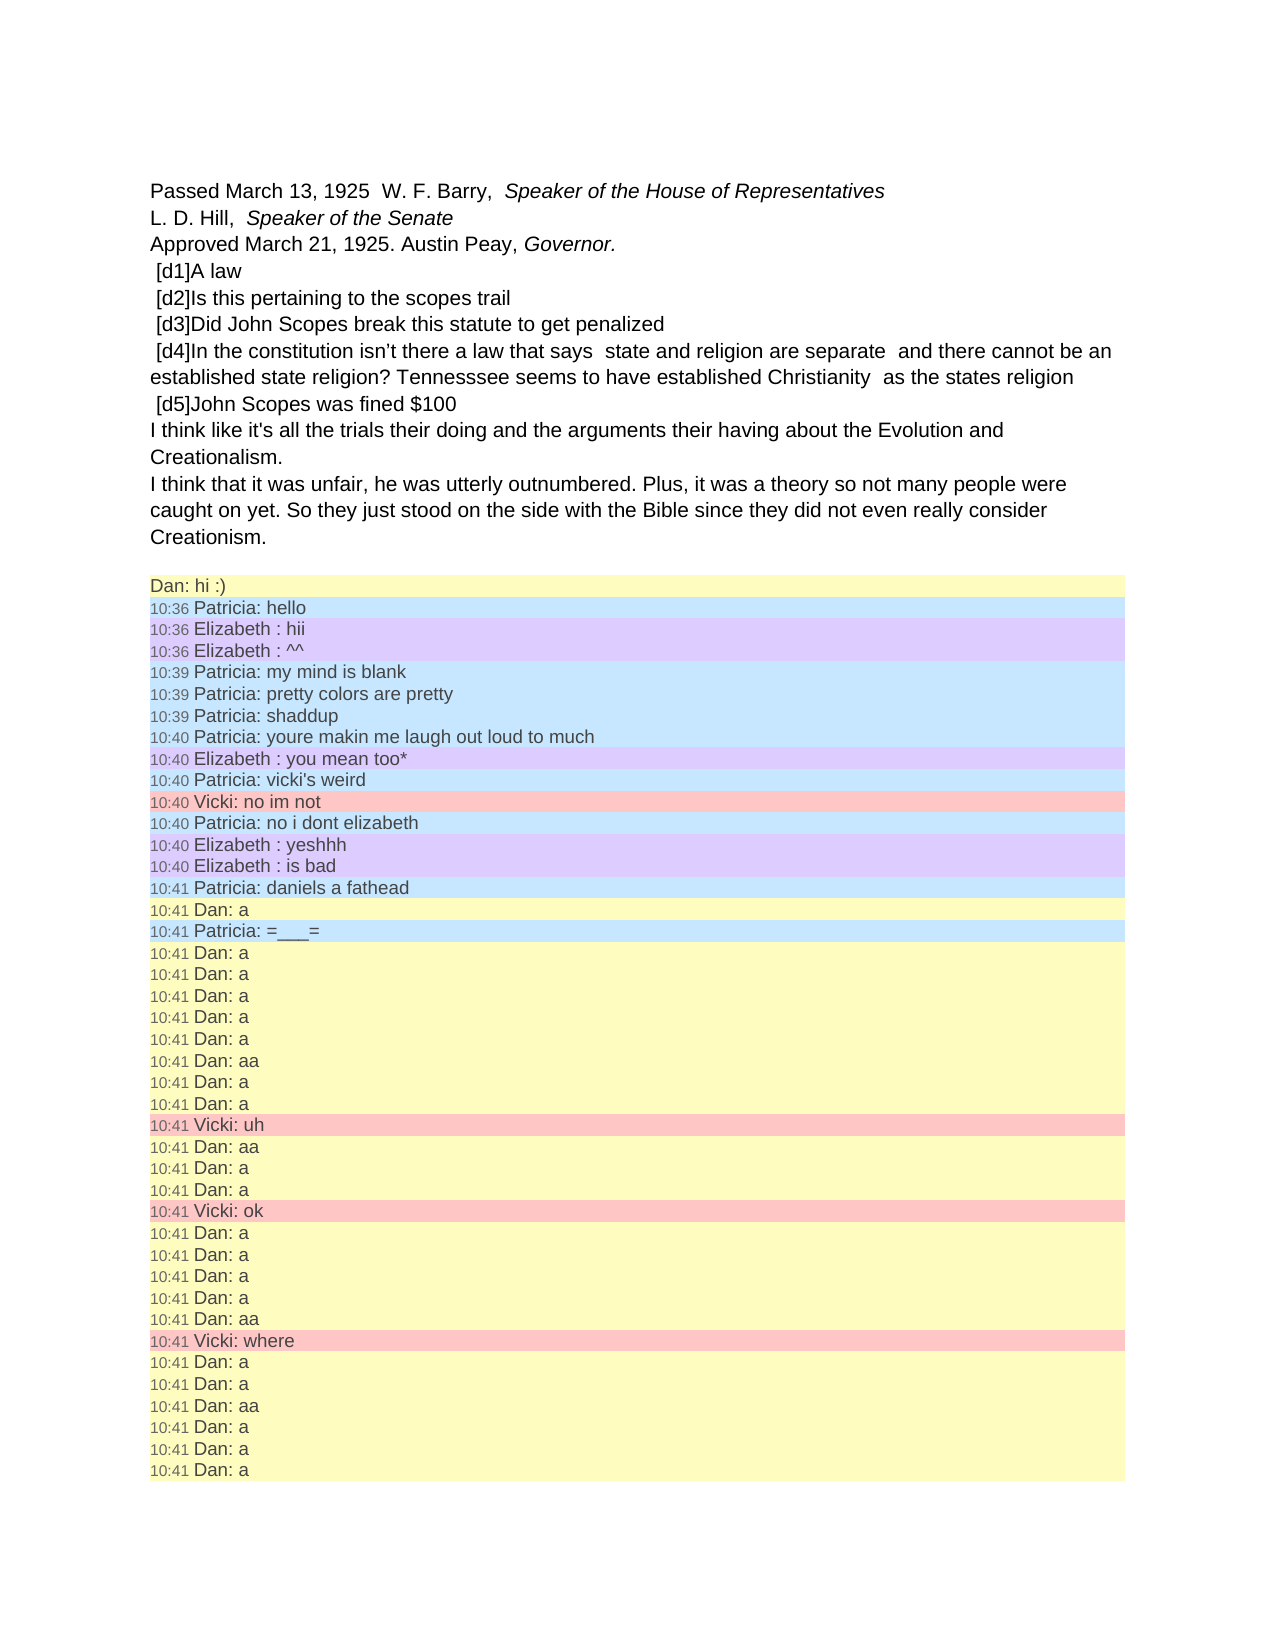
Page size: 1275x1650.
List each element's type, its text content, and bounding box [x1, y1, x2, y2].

text 10:41 Dan: a [150, 963, 1125, 985]
text 10:41 Dan: a [150, 985, 1125, 1006]
text 10:41 Dan: a [150, 1287, 1125, 1308]
text 10:41 Dan: a [150, 1028, 1125, 1049]
text 10:40 Elizabeth : you mean too* [150, 747, 1125, 769]
text 10:36 Elizabeth : ^^ [150, 640, 1125, 661]
text 10:41 Dan: a [150, 1373, 1125, 1394]
text 10:41 Dan: a [150, 942, 1125, 963]
text Passed March 13, 1925 W. F. Barry, Speaker of the House of Representatives [150, 177, 1125, 203]
text [d3]Did John Scopes break this statute to get penalized [150, 309, 1125, 336]
text 10:41 Patricia: daniels a fathead [150, 877, 1125, 898]
text 10:39 Patricia: my mind is blank [150, 661, 1125, 683]
text 10:41 Dan: a [150, 1157, 1125, 1179]
text 10:41 Dan: a [150, 1437, 1125, 1459]
text 10:41 Dan: aa [150, 1049, 1125, 1071]
text 10:41 Dan: a [150, 1179, 1125, 1200]
text 10:41 Dan: a [150, 1071, 1125, 1092]
text 10:41 Dan: a [150, 1351, 1125, 1373]
text 10:41 Dan: a [150, 898, 1125, 920]
text 10:36 Patricia: hello [150, 597, 1125, 618]
text 10:41 Dan: a [150, 1416, 1125, 1437]
text 10:41 Dan: aa [150, 1308, 1125, 1330]
text 10:41 Vicki: uh [150, 1114, 1125, 1136]
text 10:41 Patricia: =___= [150, 920, 1125, 942]
text I think like it's all the trials their doing and the arguments their having about the Evolution and Creationalism. [150, 416, 1125, 469]
text 10:39 Patricia: shaddup [150, 704, 1125, 726]
text 10:40 Elizabeth : is bad [150, 855, 1125, 877]
text 10:41 Vicki: where [150, 1330, 1125, 1351]
text L. D. Hill, Speaker of the Senate [150, 203, 1125, 230]
text 10:41 Dan: aa [150, 1136, 1125, 1157]
text [d1]A law [150, 256, 1125, 283]
text 10:41 Dan: a [150, 1459, 1125, 1481]
text 10:40 Patricia: no i dont elizabeth [150, 812, 1125, 834]
text 10:40 Patricia: vicki's weird [150, 769, 1125, 791]
text I think that it was unfair, he was utterly outnumbered. Plus, it was a theory so not many people were caught on yet. So they just stood on the side with the Bible since they did not even really consider Creationism. [150, 469, 1125, 548]
text [d5]John Scopes was fined $100 [150, 389, 1125, 416]
text Dan: hi :) [150, 575, 1125, 597]
text 10:40 Elizabeth : yeshhh [150, 834, 1125, 855]
text Approved March 21, 1925. Austin Peay, Governor. [150, 230, 1125, 256]
text 10:41 Dan: a [150, 1092, 1125, 1114]
text 10:40 Patricia: youre makin me laugh out loud to much [150, 726, 1125, 747]
text 10:39 Patricia: pretty colors are pretty [150, 683, 1125, 704]
text 10:40 Vicki: no im not [150, 791, 1125, 812]
text 10:41 Dan: a [150, 1006, 1125, 1028]
text 10:41 Dan: a [150, 1222, 1125, 1243]
text 10:41 Dan: a [150, 1243, 1125, 1265]
text 10:41 Vicki: ok [150, 1200, 1125, 1222]
text 10:36 Elizabeth : hii [150, 618, 1125, 640]
text 10:41 Dan: aa [150, 1394, 1125, 1416]
text [d2]Is this pertaining to the scopes trail [150, 283, 1125, 309]
text 10:41 Dan: a [150, 1265, 1125, 1287]
text [d4]In the constitution isn’t there a law that says state and religion are separate and there cannot be an established state religion? Tennesssee seems to have established Christianity as the states religion [150, 336, 1125, 389]
